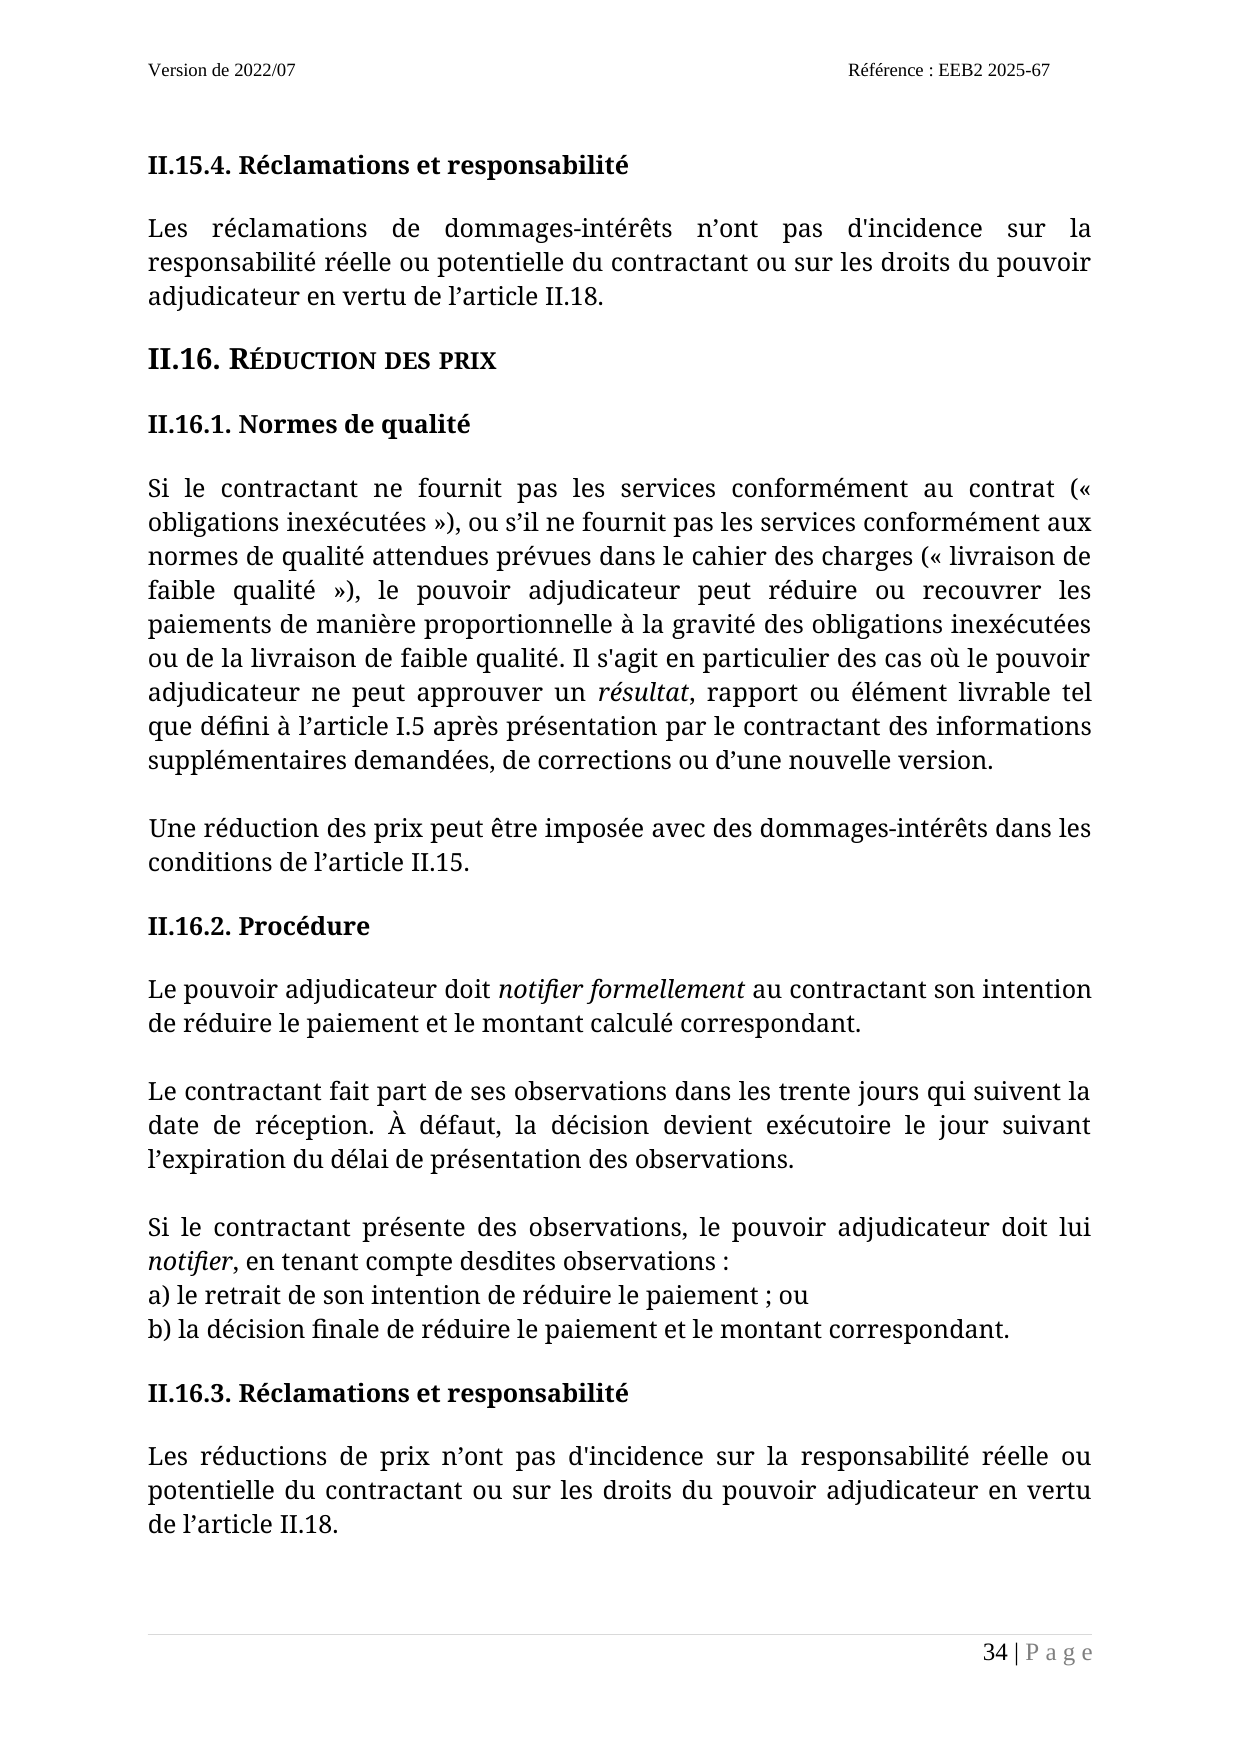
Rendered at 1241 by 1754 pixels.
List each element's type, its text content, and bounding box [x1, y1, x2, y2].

text Les réductions de prix n’ont pas d'incidence sur la responsabilité réelle ou potentielle du contractant ou sur les droits du pouvoir adjudicateur en vertu de l’article II.18. [148, 1438, 1092, 1541]
text Si le contractant présente des observations, le pouvoir adjudicateur doit lui notifier, en tenant compte desdites observations : [148, 1210, 1092, 1278]
subtitle Réduction des prix [148, 338, 1092, 378]
text Si le contractant ne fournit pas les services conformément au contrat (« obligations inexécutées »), ou s’il ne fournit pas les services conformément aux normes de qualité attendues prévues dans le cahier des charges (« livraison de faible qualité »), le pouvoir adjudicateur peut réduire ou recouvrer les paiements de manière proportionnelle à la gravité des obligations inexécutées ou de la livraison de faible qualité. Il s'agit en particulier des cas où le pouvoir adjudicateur ne peut approuver un résultat, rapport ou élément livrable tel que défini à l’article I.5 après présentation par le contractant des informations supplémentaires demandées, de corrections ou d’une nouvelle version. [148, 470, 1092, 777]
subtitle Réclamations et responsabilité [148, 148, 1092, 182]
subtitle Réclamations et responsabilité [148, 1375, 1092, 1409]
text Le pouvoir adjudicateur doit notifier formellement au contractant son intention de réduire le paiement et le montant calculé correspondant. [148, 971, 1092, 1039]
text Une réduction des prix peut être imposée avec des dommages-intérêts dans les conditions de l’article II.15. [148, 811, 1092, 879]
text a) le retrait de son intention de réduire le paiement ; ou [148, 1278, 1092, 1312]
text Le contractant fait part de ses observations dans les trente jours qui suivent la date de réception. À défaut, la décision devient exécutoire le jour suivant l’expiration du délai de présentation des observations. [148, 1073, 1092, 1176]
text b) la décision finale de réduire le paiement et le montant correspondant. [148, 1312, 1092, 1346]
subtitle Procédure [148, 908, 1092, 942]
text Les réclamations de dommages-intérêts n’ont pas d'incidence sur la responsabilité réelle ou potentielle du contractant ou sur les droits du pouvoir adjudicateur en vertu de l’article II.18. [148, 211, 1092, 313]
subtitle Normes de qualité [148, 407, 1092, 441]
